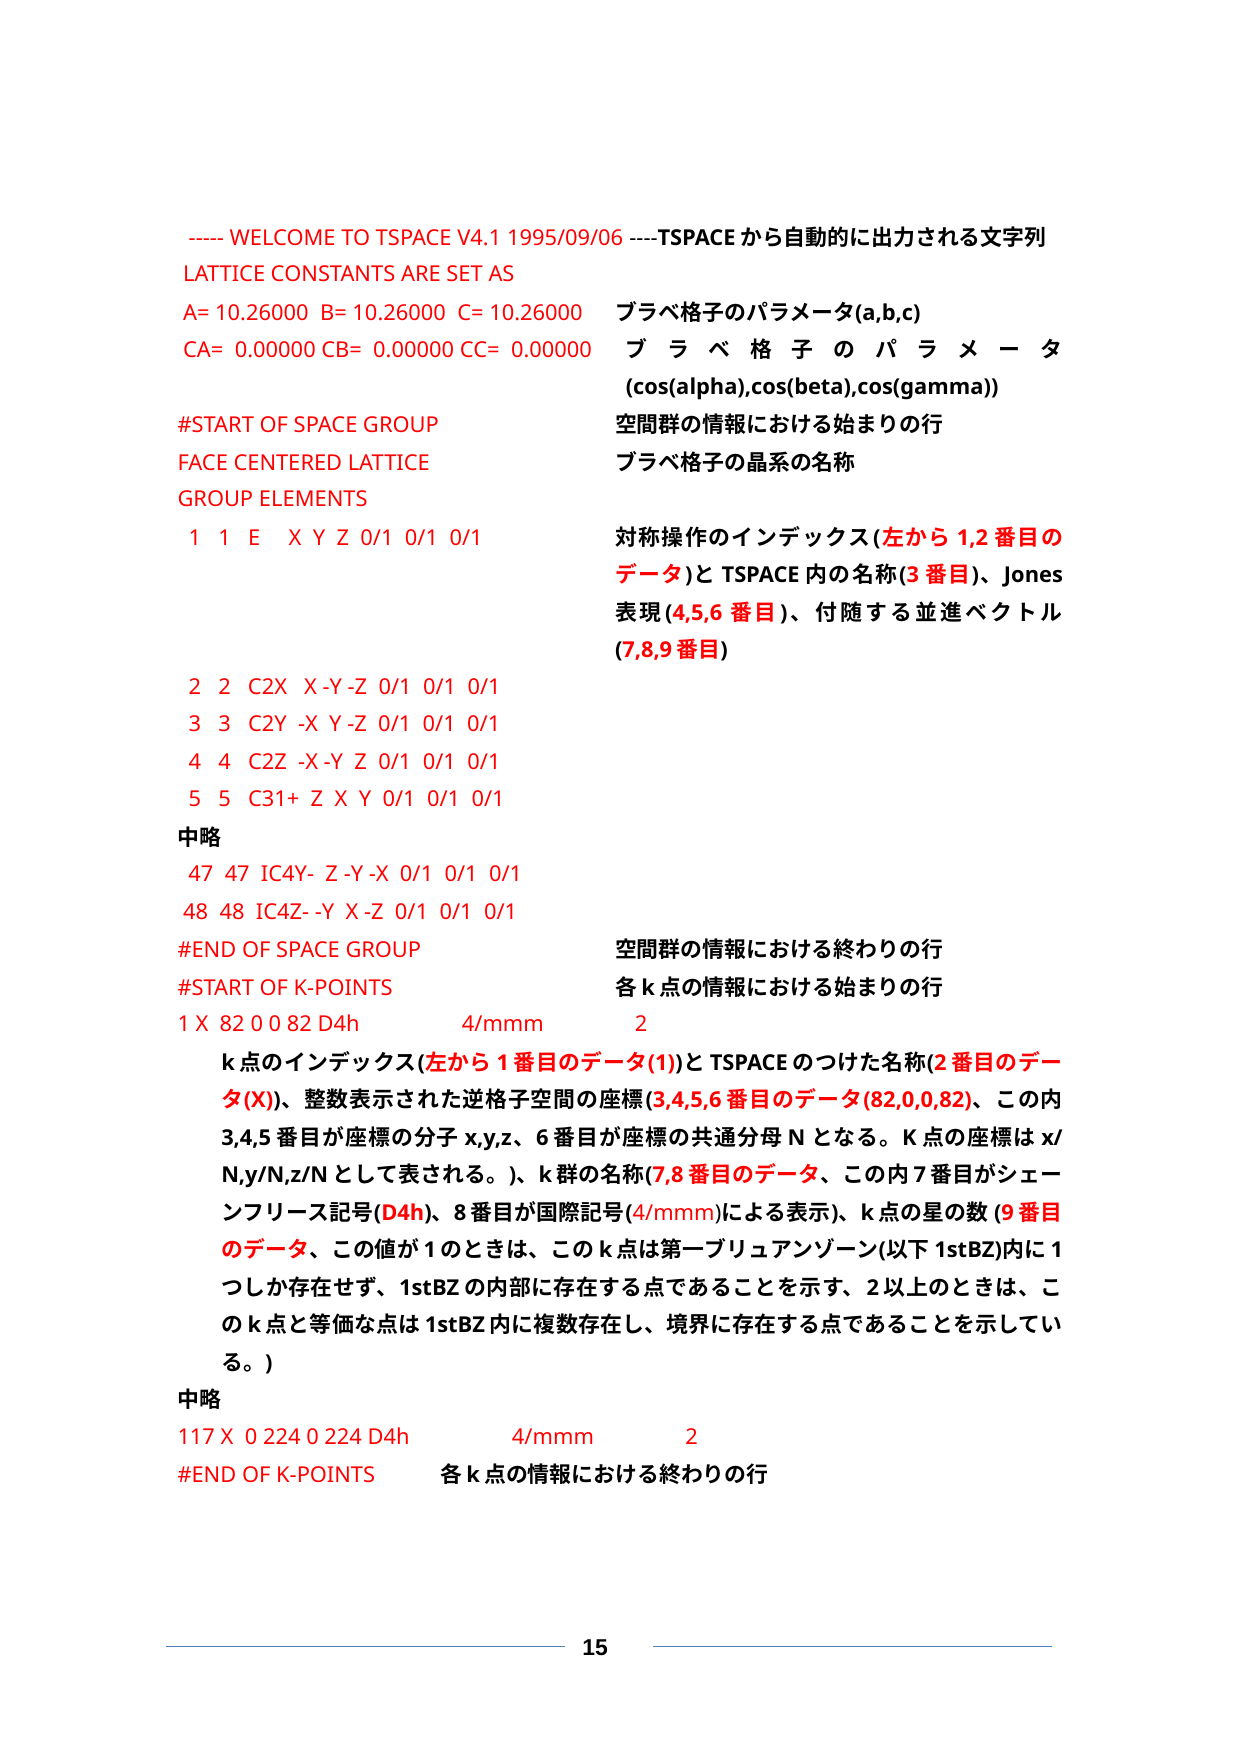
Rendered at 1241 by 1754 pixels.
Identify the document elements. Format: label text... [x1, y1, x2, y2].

text 117 X 0 224 0 224 D4h 4/mmm 2 [177, 1417, 1063, 1454]
text 中略 [177, 1379, 1063, 1417]
text #START OF SPACE GROUP 空間群の情報における始まりの行 [177, 404, 1063, 442]
text 中略 [177, 817, 1063, 854]
text 5 5 C31+ Z X Y 0/1 0/1 0/1 [177, 779, 1063, 817]
text 3 3 C2Y -X Y -Z 0/1 0/1 0/1 [177, 704, 1063, 742]
text A= 10.26000 B= 10.26000 C= 10.26000 ブラベ格子のパラメータ(a,b,c) [177, 292, 1063, 329]
text 1 X 82 0 0 82 D4h 4/mmm 2 [177, 1004, 1063, 1042]
text 1 1 E X Y Z 0/1 0/1 0/1 対称操作のインデックス(左から1,2番目のデータ)とTSPACE内の名称(3番目)、Jones表現(4,5,6番目)、付随する並進ベクトル(7,8,9番目) [177, 517, 1063, 667]
text k点のインデックス(左から1番目のデータ(1))とTSPACEのつけた名称(2番目のデータ(X))、整数表示された逆格子空間の座標(3,4,5,6番目のデータ(82,0,0,82)、この内3,4,5番目が座標の分子x,y,z、6番目が座標の共通分母Nとなる。K点の座標はx/N,y/N,z/Nとして表される。)、k群の名称(7,8番目のデータ、この内7番目がシェーンフリース記号(D4h)、8番目が国際記号(4/mmm)による表示)、k点の星の数 (9番目のデータ、この値が1のときは、このk点は第一ブリュアンゾーン(以下1stBZ)内に1つしか存在せず、1stBZの内部に存在する点であることを示す、2以上のときは、このk点と等価な点は1stBZ内に複数存在し、境界に存在する点であることを示している。) [221, 1042, 1063, 1379]
text 2 2 C2X X -Y -Z 0/1 0/1 0/1 [177, 667, 1063, 704]
text FACE CENTERED LATTICE ブラベ格子の晶系の名称 [177, 442, 1063, 479]
text #START OF K-POINTS 各k点の情報における始まりの行 [177, 967, 1063, 1004]
text CA= 0.00000 CB= 0.00000 CC= 0.00000 ブラベ格子のパラメータ(cos(alpha),cos(beta),cos(gamma)) [177, 329, 1063, 404]
text #END OF SPACE GROUP 空間群の情報における終わりの行 [177, 929, 1063, 967]
text #END OF K-POINTS 各k点の情報における終わりの行 [177, 1454, 1063, 1492]
text ----- WELCOME TO TSPACE V4.1 1995/09/06 ----TSPACEから自動的に出力される文字列 [177, 217, 1063, 254]
text LATTICE CONSTANTS ARE SET AS [177, 254, 1063, 292]
text 47 47 IC4Y- Z -Y -X 0/1 0/1 0/1 [177, 854, 1063, 892]
text 4 4 C2Z -X -Y Z 0/1 0/1 0/1 [177, 742, 1063, 779]
text 48 48 IC4Z- -Y X -Z 0/1 0/1 0/1 [177, 892, 1063, 929]
text GROUP ELEMENTS [177, 479, 1063, 517]
